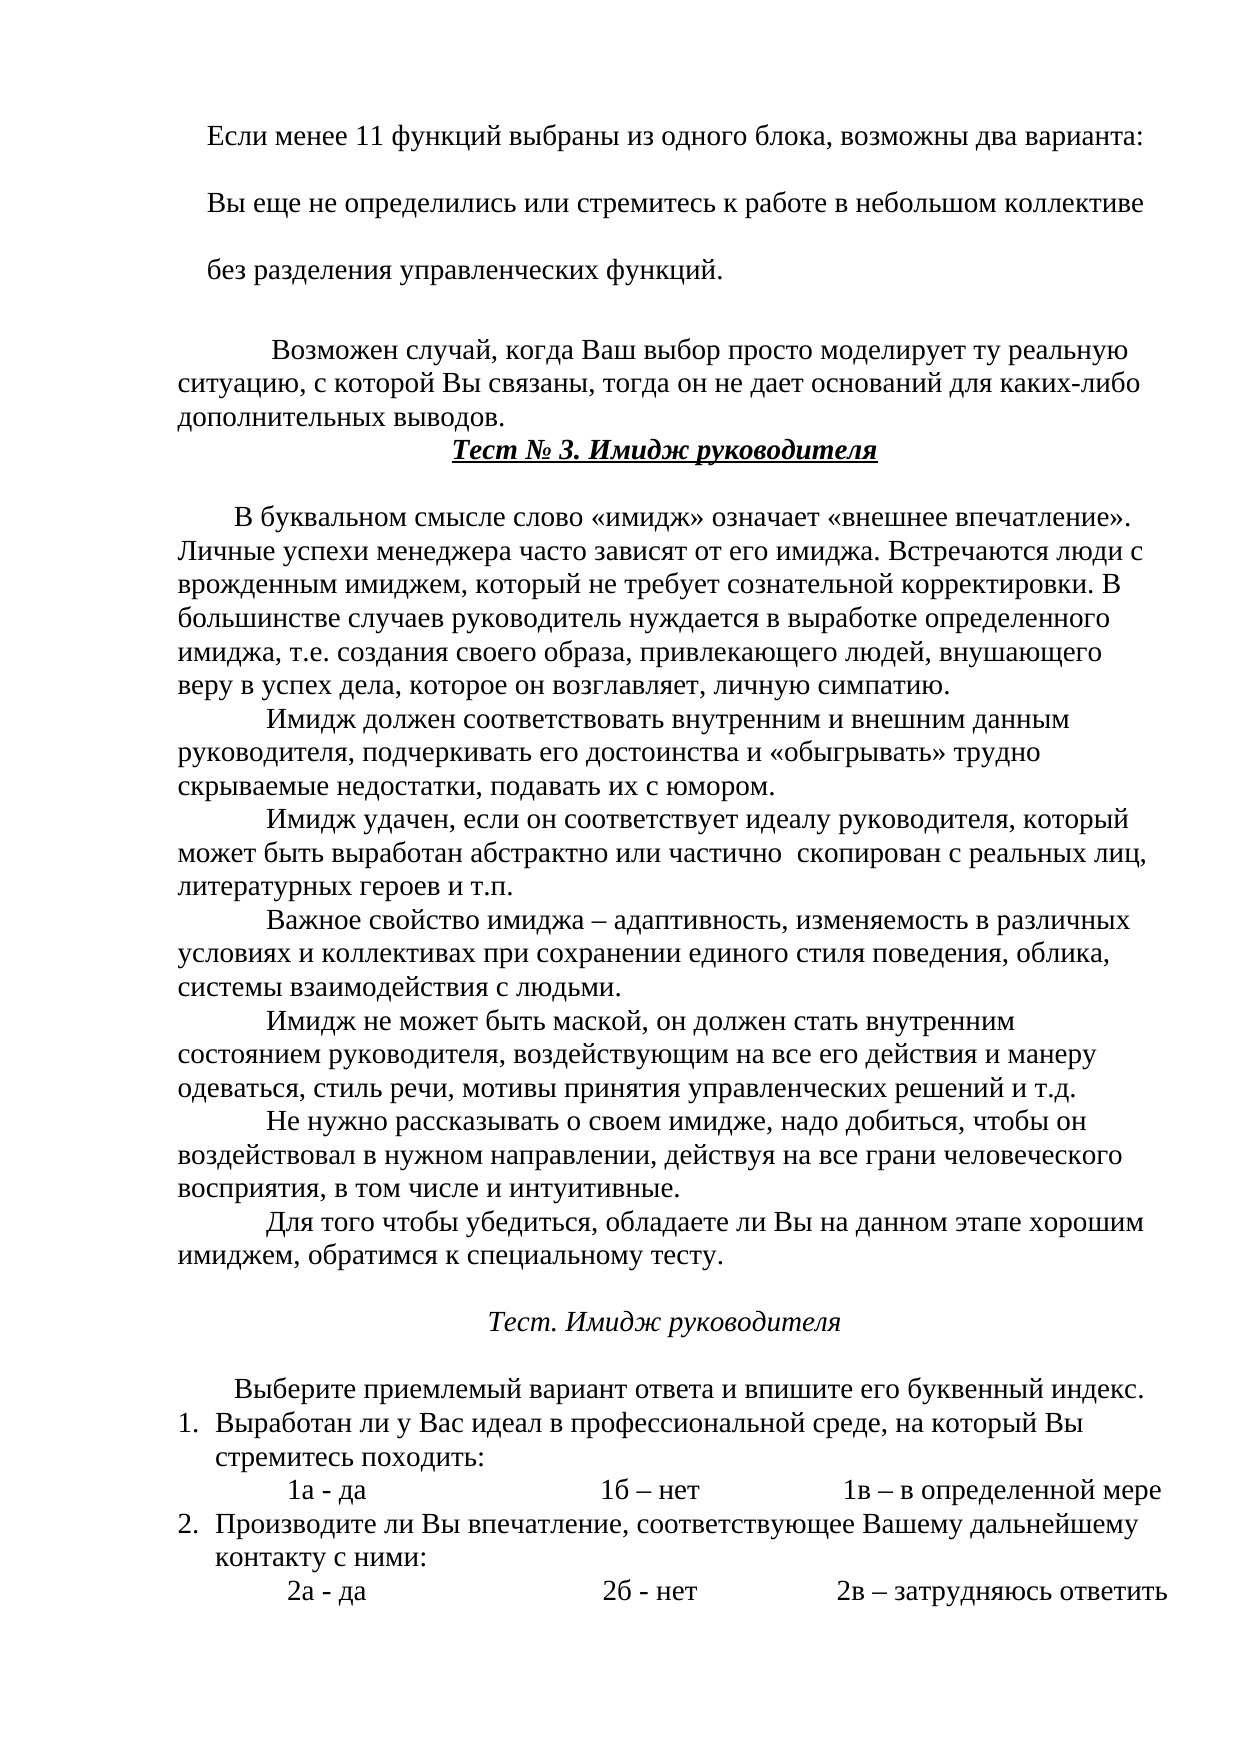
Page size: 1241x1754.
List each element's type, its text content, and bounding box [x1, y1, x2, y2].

table_header 2б - нет [487, 1573, 812, 1606]
text Тест. Имидж руководителя [177, 1304, 1152, 1338]
table_header 2а - да [166, 1573, 487, 1606]
text Важное свойство имиджа – адаптивность, изменяемость в различных условиях и коллективах при сохранении единого стиля поведения, облика, системы взаимодействия с людьми. [177, 902, 1152, 1003]
text Выберите приемлемый вариант ответа и впишите его буквенный индекс. [177, 1372, 1152, 1405]
table_header 1а - да [166, 1472, 487, 1506]
text Имидж удачен, если он соответствует идеалу руководителя, который может быть выработан абстрактно или частично скопирован с реальных лиц, литературных героев и т.п. [177, 801, 1152, 902]
table_header 2в – затрудняюсь ответить [812, 1573, 1192, 1606]
table_header 1б – нет [487, 1472, 812, 1506]
text Не нужно рассказывать о своем имидже, надо добиться, чтобы он воздействовал в нужном направлении, действуя на все грани человеческого восприятия, в том числе и интуитивные. [177, 1103, 1152, 1204]
table_header 1в – в определенной мере [812, 1472, 1192, 1506]
text Имидж должен соответствовать внутренним и внешним данным руководителя, подчеркивать его достоинства и «обыгрывать» трудно скрываемые недостатки, подавать их с юмором. [177, 701, 1152, 801]
text Для того чтобы убедиться, обладаете ли Вы на данном этапе хорошим имиджем, обратимся к специальному тесту. [177, 1204, 1152, 1271]
list Выработан ли у Вас идеал в профессиональной среде, на который Вы стремитесь походить: [177, 1405, 1152, 1472]
text Тест № 3. Имидж руководителя [177, 432, 1152, 466]
text Имидж не может быть маской, он должен стать внутренним состоянием руководителя, воздействующим на все его действия и манеру одеваться, стиль речи, мотивы принятия управленческих решений и т.д. [177, 1003, 1152, 1103]
list Производите ли Вы впечатление, соответствующее Вашему дальнейшему контакту с ними: [177, 1506, 1152, 1573]
text В буквальном смысле слово «имидж» означает «внешнее впечатление». Личные успехи менеджера часто зависят от его имиджа. Встречаются люди с врожденным имиджем, который не требует сознательной корректировки. В большинстве случаев руководитель нуждается в выработке определенного имиджа, т.е. создания своего образа, привлекающего людей, внушающего веру в успех дела, которое он возглавляет, личную симпатию. [177, 499, 1152, 701]
text Если менее 11 функций выбраны из одного блока, возможны два варианта: Вы еще не определились или стремитесь к работе в небольшом коллективе без разделения управленческих функций. [207, 118, 1152, 286]
text Возможен случай, когда Ваш выбор просто моделирует ту реальную ситуацию, с которой Вы связаны, тогда он не дает оснований для каких-либо дополнительных выводов. [177, 332, 1152, 432]
